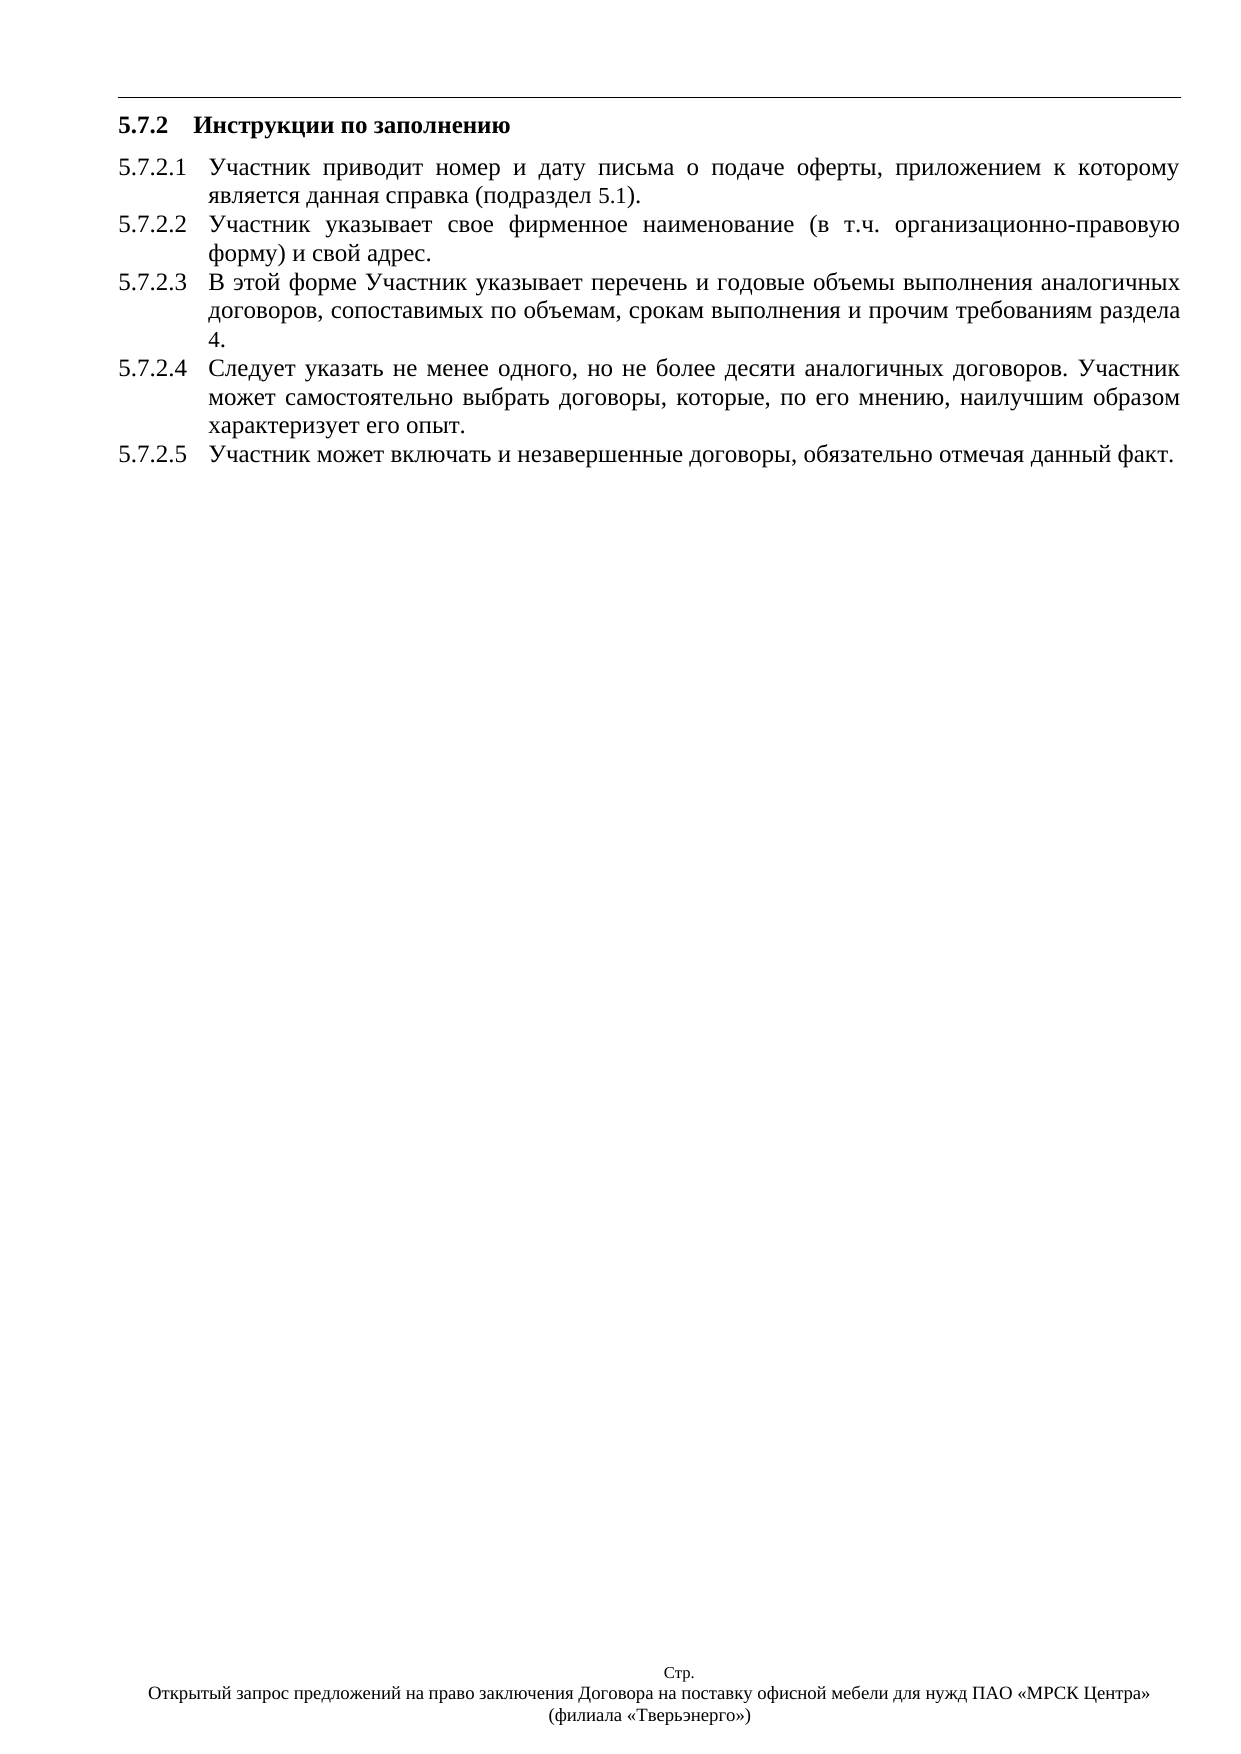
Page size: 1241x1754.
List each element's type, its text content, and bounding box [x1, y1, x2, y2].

list Участник может включать и незавершенные договоры, обязательно отмечая данный факт. [118, 439, 1181, 468]
list В этой форме Участник указывает перечень и годовые объемы выполнения аналогичных договоров, сопоставимых по объемам, срокам выполнения и прочим требованиям раздела 4. [118, 267, 1181, 353]
list Участник приводит номер и дату письма о подаче оферты, приложением к которому является данная справка (подраздел 5.1). [118, 152, 1181, 209]
subtitle Инструкции по заполнению [118, 111, 1181, 139]
list Участник указывает свое фирменное наименование (в т.ч. организационно-правовую форму) и свой адрес. [118, 209, 1181, 267]
list Следует указать не менее одного, но не более десяти аналогичных договоров. Участник может самостоятельно выбрать договоры, которые, по его мнению, наилучшим образом характеризует его опыт. [118, 353, 1181, 439]
